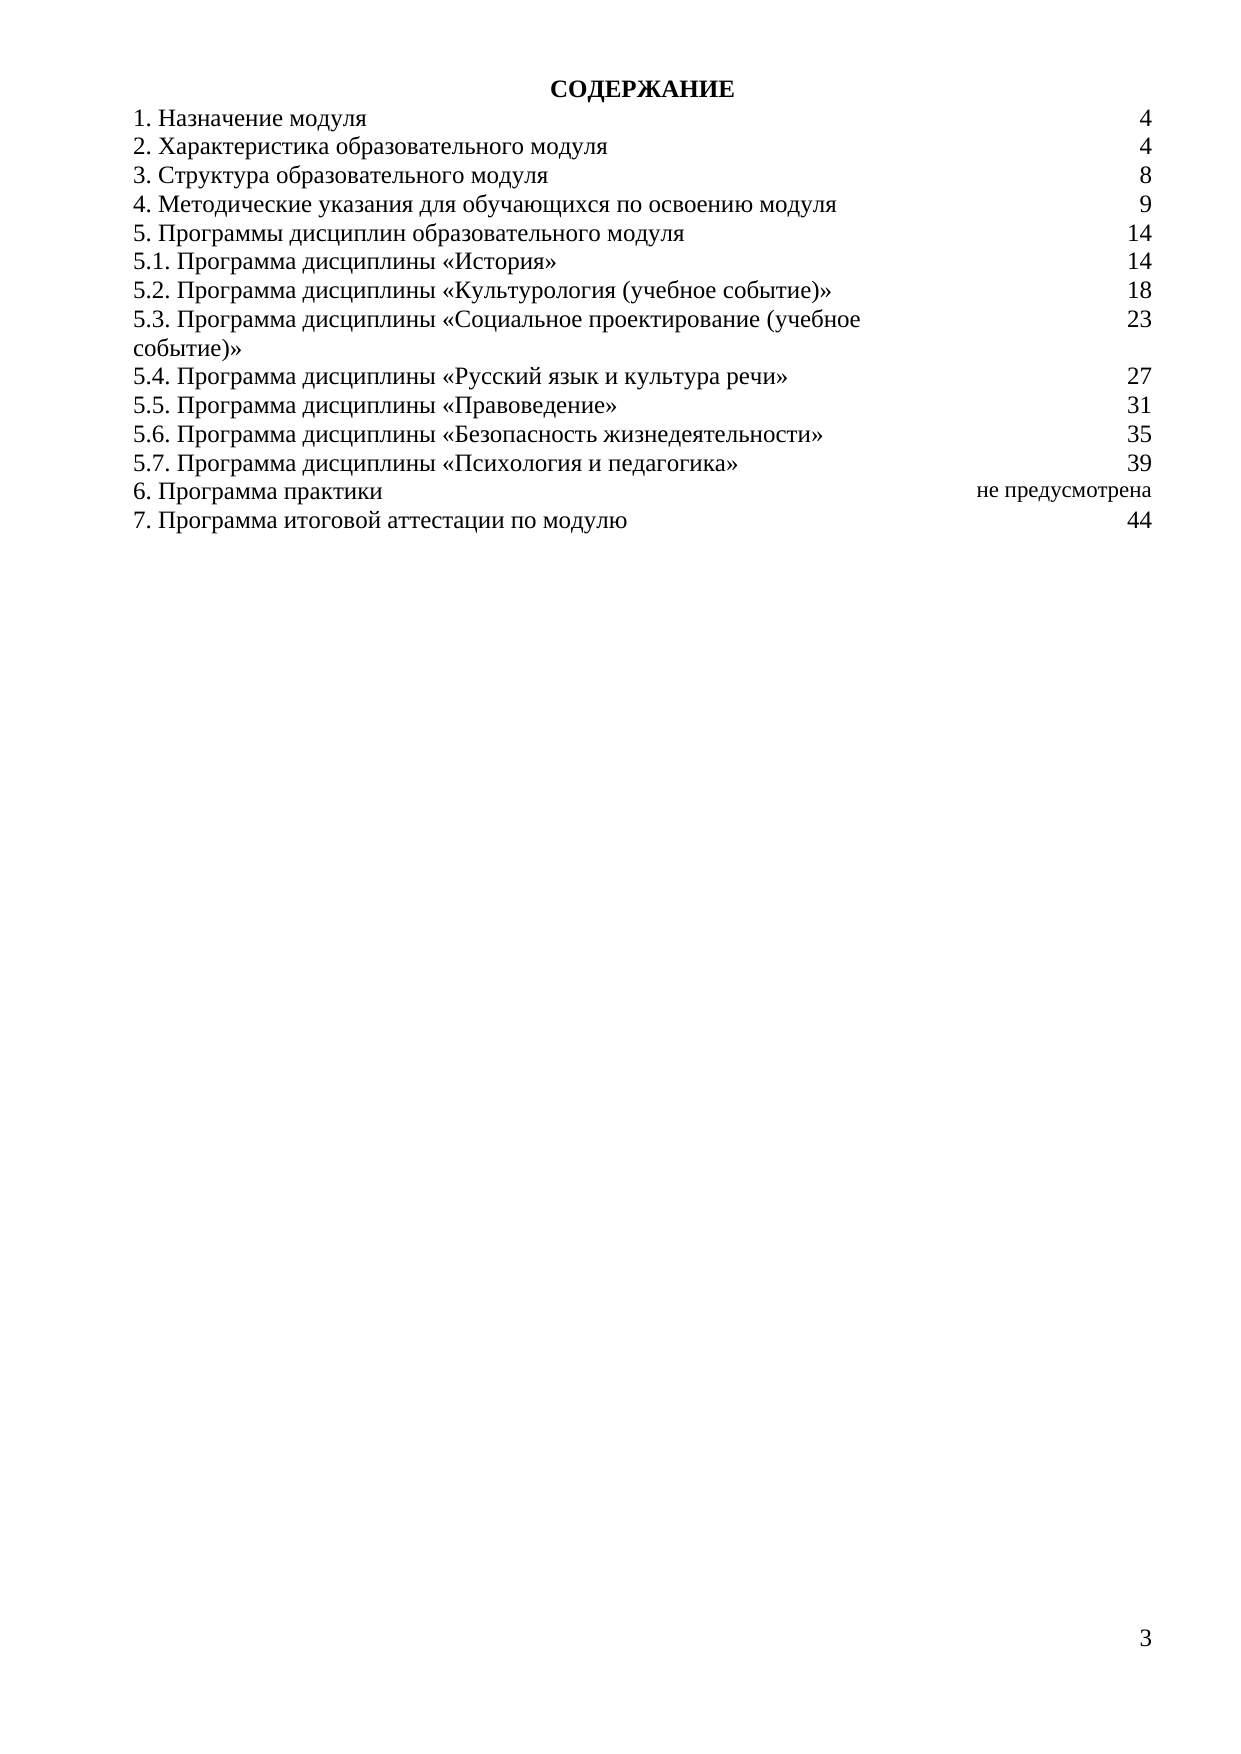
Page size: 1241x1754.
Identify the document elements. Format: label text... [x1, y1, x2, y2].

table_cell 44 [960, 505, 1163, 534]
table_cell 5.4. Программа дисциплины «Русский язык и культура речи» [122, 361, 960, 390]
table_cell 14 [960, 218, 1163, 246]
table_cell 35 [960, 419, 1163, 448]
table_header 4 [960, 103, 1163, 131]
table_cell 5.7. Программа дисциплины «Психология и педагогика» [122, 448, 960, 476]
table_cell не предусмотрена [960, 476, 1163, 505]
table_cell 14 [960, 246, 1163, 275]
table_cell 2. Характеристика образовательного модуля [122, 131, 960, 160]
table_cell 5. Программы дисциплин образовательного модуля [122, 218, 960, 246]
table_cell 5.3. Программа дисциплины «Социальное проектирование (учебное событие)» [122, 304, 960, 361]
table_cell 4 [960, 131, 1163, 160]
table_cell 4. Методические указания для обучающихся по освоению модуля [122, 189, 960, 218]
table_cell 39 [960, 448, 1163, 476]
table_cell 8 [960, 160, 1163, 189]
table_cell 3. Структура образовательного модуля [122, 160, 960, 189]
table_cell 5.2. Программа дисциплины «Культурология (учебное событие)» [122, 275, 960, 304]
table_cell 6. Программа практики [122, 476, 960, 505]
table_cell 23 [960, 304, 1163, 361]
table_cell 5.5. Программа дисциплины «Правоведение» [122, 390, 960, 419]
table_cell 27 [960, 361, 1163, 390]
table_cell 9 [960, 189, 1163, 218]
table_cell 7. Программа итоговой аттестации по модулю [122, 505, 960, 534]
text Содержание [133, 74, 1152, 103]
table_cell 31 [960, 390, 1163, 419]
table_cell 5.6. Программа дисциплины «Безопасность жизнедеятельности» [122, 419, 960, 448]
table_cell 18 [960, 275, 1163, 304]
table_cell 5.1. Программа дисциплины «История» [122, 246, 960, 275]
table_header 1. Назначение модуля [122, 103, 960, 131]
